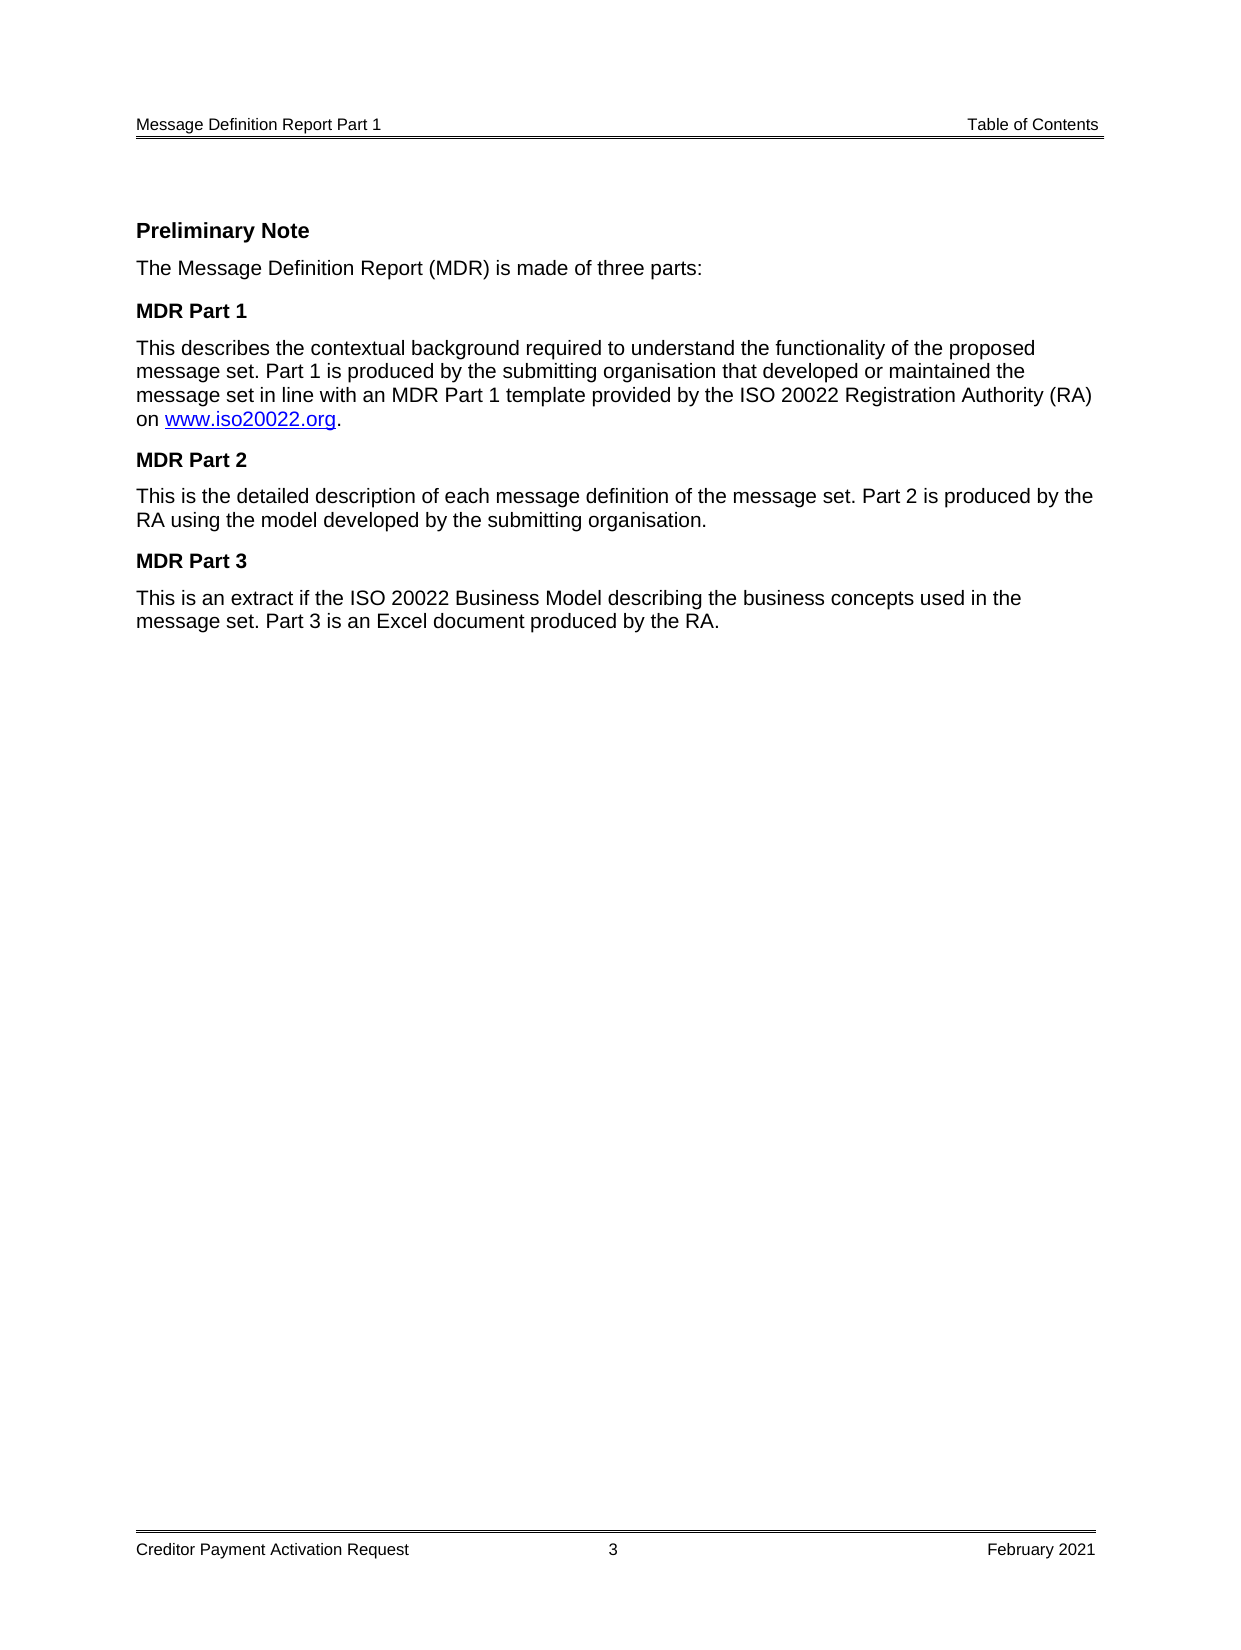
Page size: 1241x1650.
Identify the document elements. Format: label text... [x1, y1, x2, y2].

text This is the detailed description of each message definition of the message set. Part 2 is produced by the RA using the model developed by the submitting organisation. [136, 484, 1104, 532]
text Preliminary Note [136, 218, 1104, 244]
text MDR Part 1 [136, 299, 1104, 323]
text MDR Part 3 [136, 549, 1104, 573]
text The Message Definition Report (MDR) is made of three parts: [136, 256, 1104, 280]
text This is an extract if the ISO 20022 Business Model describing the business concepts used in the message set. Part 3 is an Excel document produced by the RA. [136, 585, 1104, 633]
text MDR Part 2 [136, 448, 1104, 472]
text This describes the contextual background required to understand the functionality of the proposed message set. Part 1 is produced by the submitting organisation that developed or maintained the message set in line with an MDR Part 1 template provided by the ISO 20022 Registration Authority (RA) on www.iso20022.org. [136, 335, 1104, 431]
